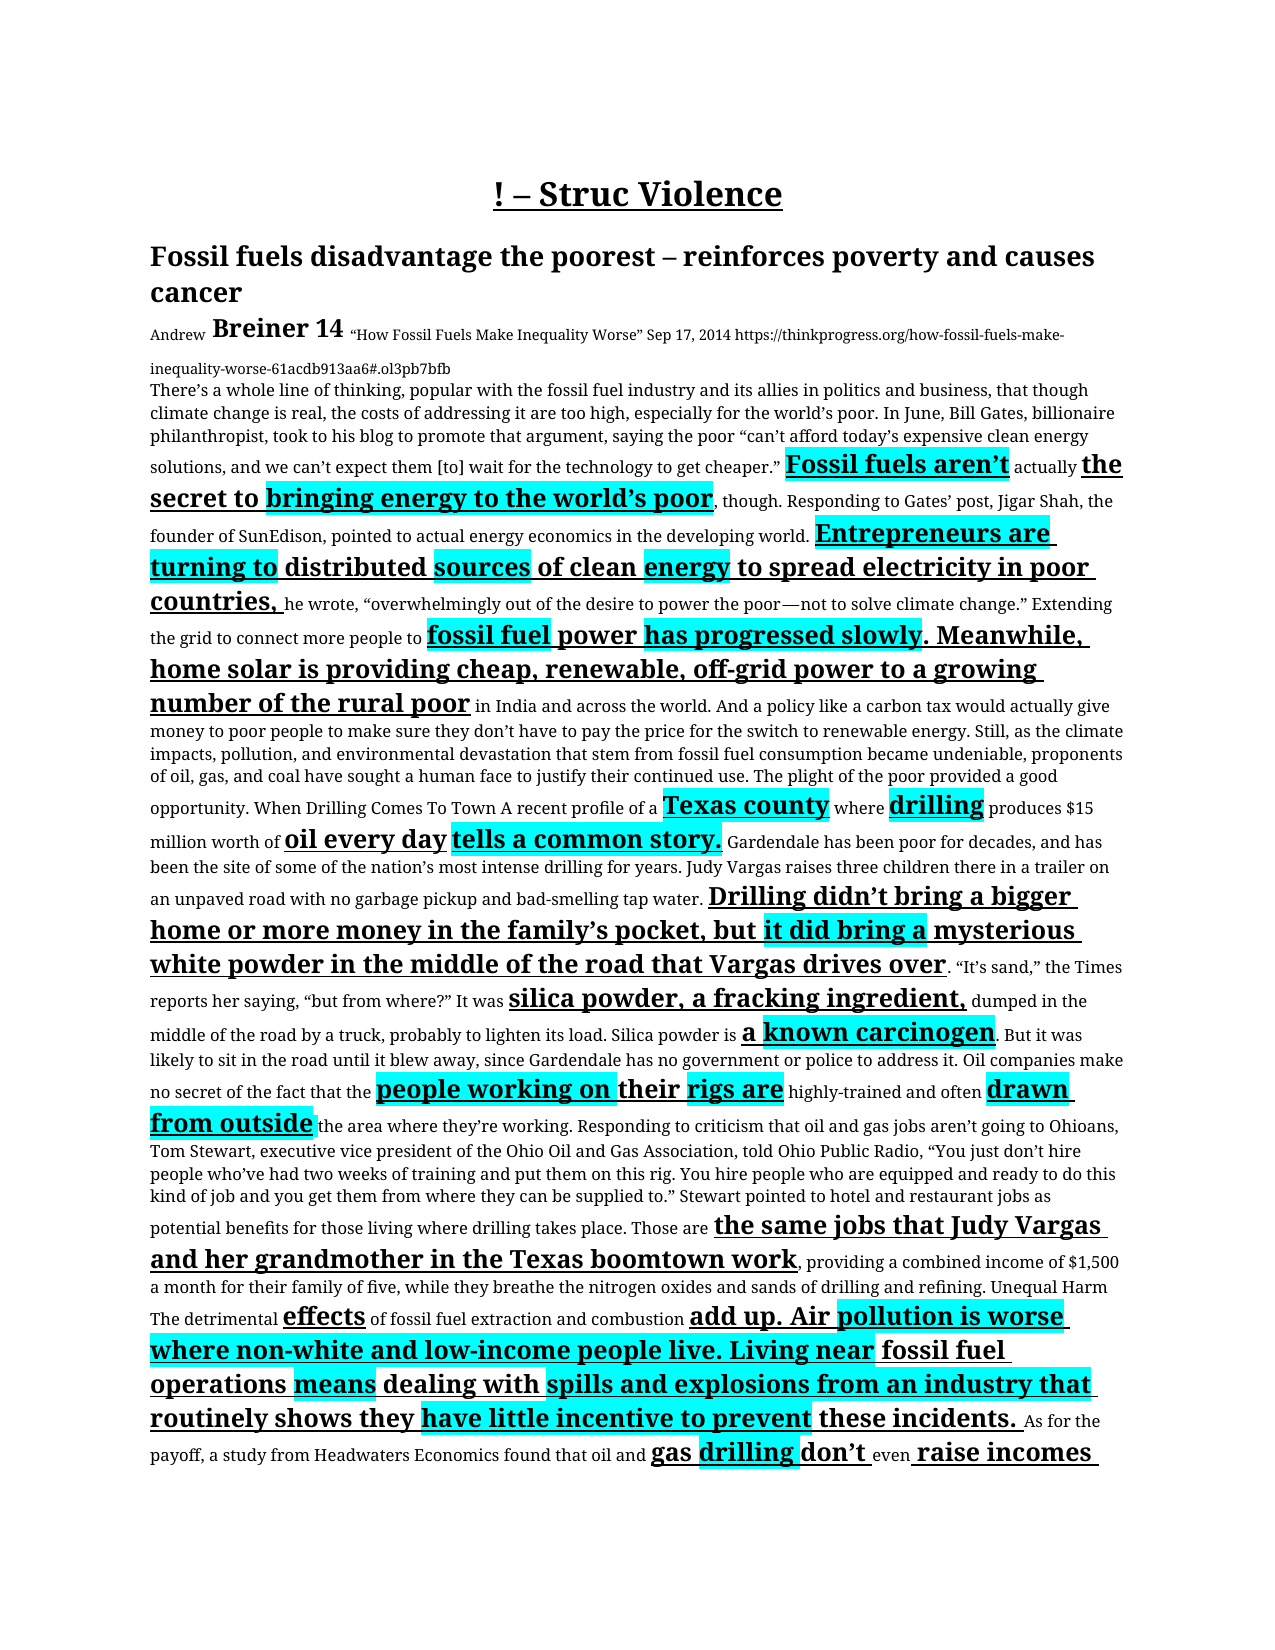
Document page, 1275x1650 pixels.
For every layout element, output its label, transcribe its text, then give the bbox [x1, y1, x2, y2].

text Andrew Breiner 14 “How Fossil Fuels Make Inequality Worse” Sep 17, 2014 https://thinkprogress.org/how-fossil-fuels-make-inequality-worse-61acdb913aa6#.ol3pb7bfb [150, 311, 1125, 379]
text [150, 379, 1125, 1469]
subtitle Fossil fuels disadvantage the poorest – reinforces poverty and causes cancer [150, 237, 1125, 311]
subtitle ! – Struc Violence [150, 171, 1125, 216]
